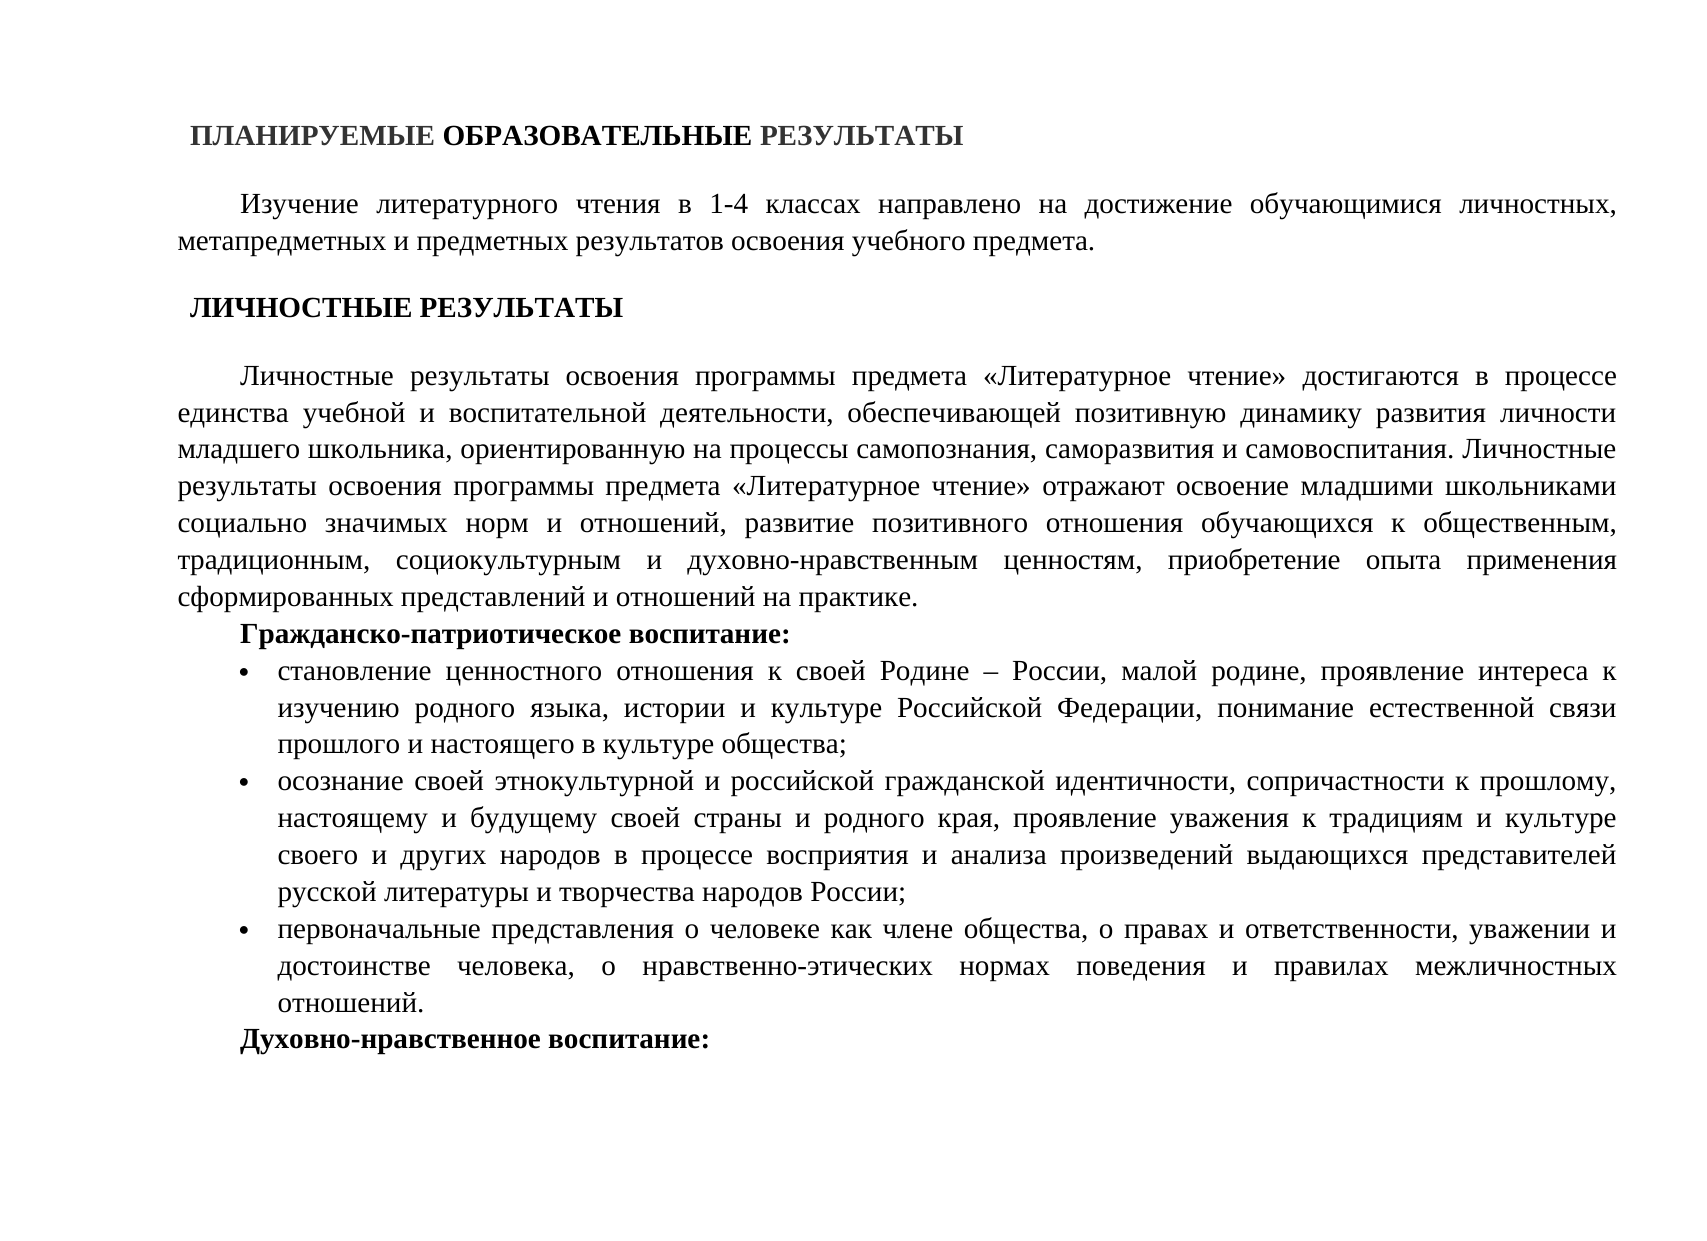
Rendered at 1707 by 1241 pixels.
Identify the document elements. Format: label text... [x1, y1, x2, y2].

text ЛИЧНОСТНЫЕ РЕЗУЛЬТАТЫ [190, 290, 1618, 324]
list становление ценностного отношения к своей Родине – России, малой родине, проявление интереса к изучению родного языка, истории и культуре Российской Федерации, понимание естественной связи прошлого и настоящего в культуре общества; [240, 653, 1618, 760]
text Личностные результаты освоения программы предмета «Литературное чтение» достигаются в процессе единства учебной и воспитательной деятельности, обеспечивающей позитивную динамику развития личности младшего школьника, ориентированную на процессы самопознания, саморазвития и самовоспитания. Личностные результаты освоения программы предмета «Литературное чтение» отражают освоение младшими школьниками социально значимых норм и отношений, развитие позитивного отношения обучающихся к общественным, традиционным, социокультурным и духовно-нравственным ценностям, приобретение опыта применения сформированных представлений и отношений на практике. [177, 358, 1618, 613]
text Изучение литературного чтения в 1-4 классах направлено на достижение обучающимися личностных, метапредметных и предметных результатов освоения учебного предмета. [177, 186, 1618, 256]
list первоначальные представления о человеке как члене общества, о правах и ответственности, уважении и достоинстве человека, о нравственно-этических нормах поведения и правилах межличностных отношений. [240, 911, 1618, 1018]
text Гражданско-патриотическое воспитание: [177, 616, 1618, 649]
list осознание своей этнокультурной и российской гражданской идентичности, сопричастности к прошлому, настоящему и будущему своей страны и родного края, проявление уважения к традициям и культуре своего и других народов в процессе восприятия и анализа произведений выдающихся представителей русской литературы и творчества народов России; [240, 763, 1618, 908]
text ПЛАНИРУЕМЫЕ ОБРАЗОВАТЕЛЬНЫЕ РЕЗУЛЬТАТЫ [190, 118, 1618, 152]
text Духовно-нравственное воспитание: [177, 1022, 1618, 1055]
